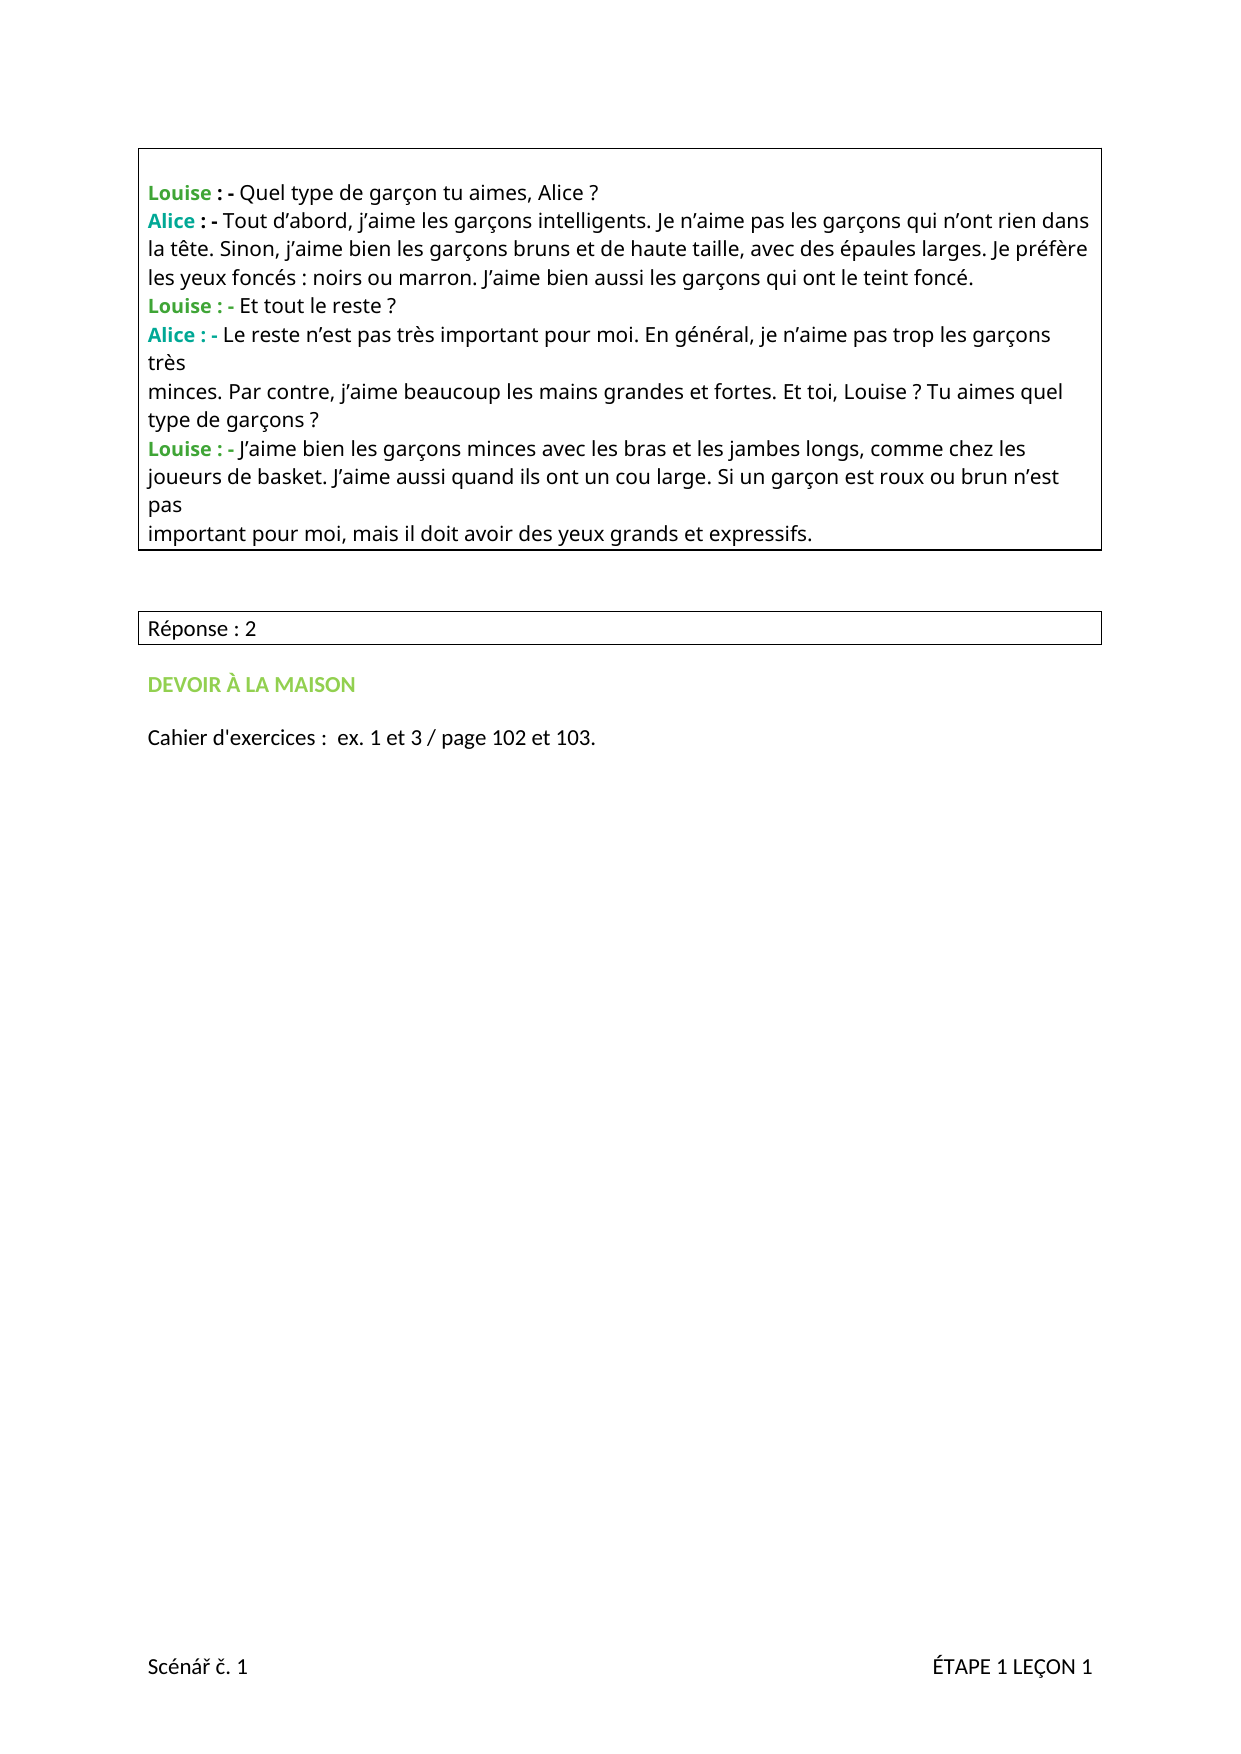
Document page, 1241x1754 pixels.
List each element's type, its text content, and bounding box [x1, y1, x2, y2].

text Cahier d'exercices : ex. 1 et 3 / page 102 et 103. [148, 723, 1093, 751]
text Louise : - Et tout le reste ? [148, 291, 1093, 320]
text Alice : - Tout d’abord, j’aime les garçons intelligents. Je n’aime pas les garçons qui n’ont rien dans la tête. Sinon, j’aime bien les garçons bruns et de haute taille, avec des épaules larges. Je préfère [148, 206, 1093, 263]
text Réponse : 2 [139, 612, 1101, 644]
text les yeux foncés : noirs ou marron. J’aime bien aussi les garçons qui ont le teint foncé. [148, 263, 1093, 291]
text important pour moi, mais il doit avoir des yeux grands et expressifs. [139, 516, 1101, 549]
text DEVOIR À LA MAISON [148, 670, 1093, 698]
text Louise : - J’aime bien les garçons minces avec les bras et les jambes longs, comme chez les joueurs de basket. J’aime aussi quand ils ont un cou large. Si un garçon est roux ou brun n’est pas [148, 434, 1093, 516]
text minces. Par contre, j’aime beaucoup les mains grandes et fortes. Et toi, Louise ? Tu aimes quel [148, 377, 1093, 405]
text Alice : - Le reste n’est pas très important pour moi. En général, je n’aime pas trop les garçons très [148, 320, 1093, 377]
text Louise : - Quel type de garçon tu aimes, Alice ? [148, 178, 1093, 206]
text type de garçons ? [148, 405, 1093, 434]
